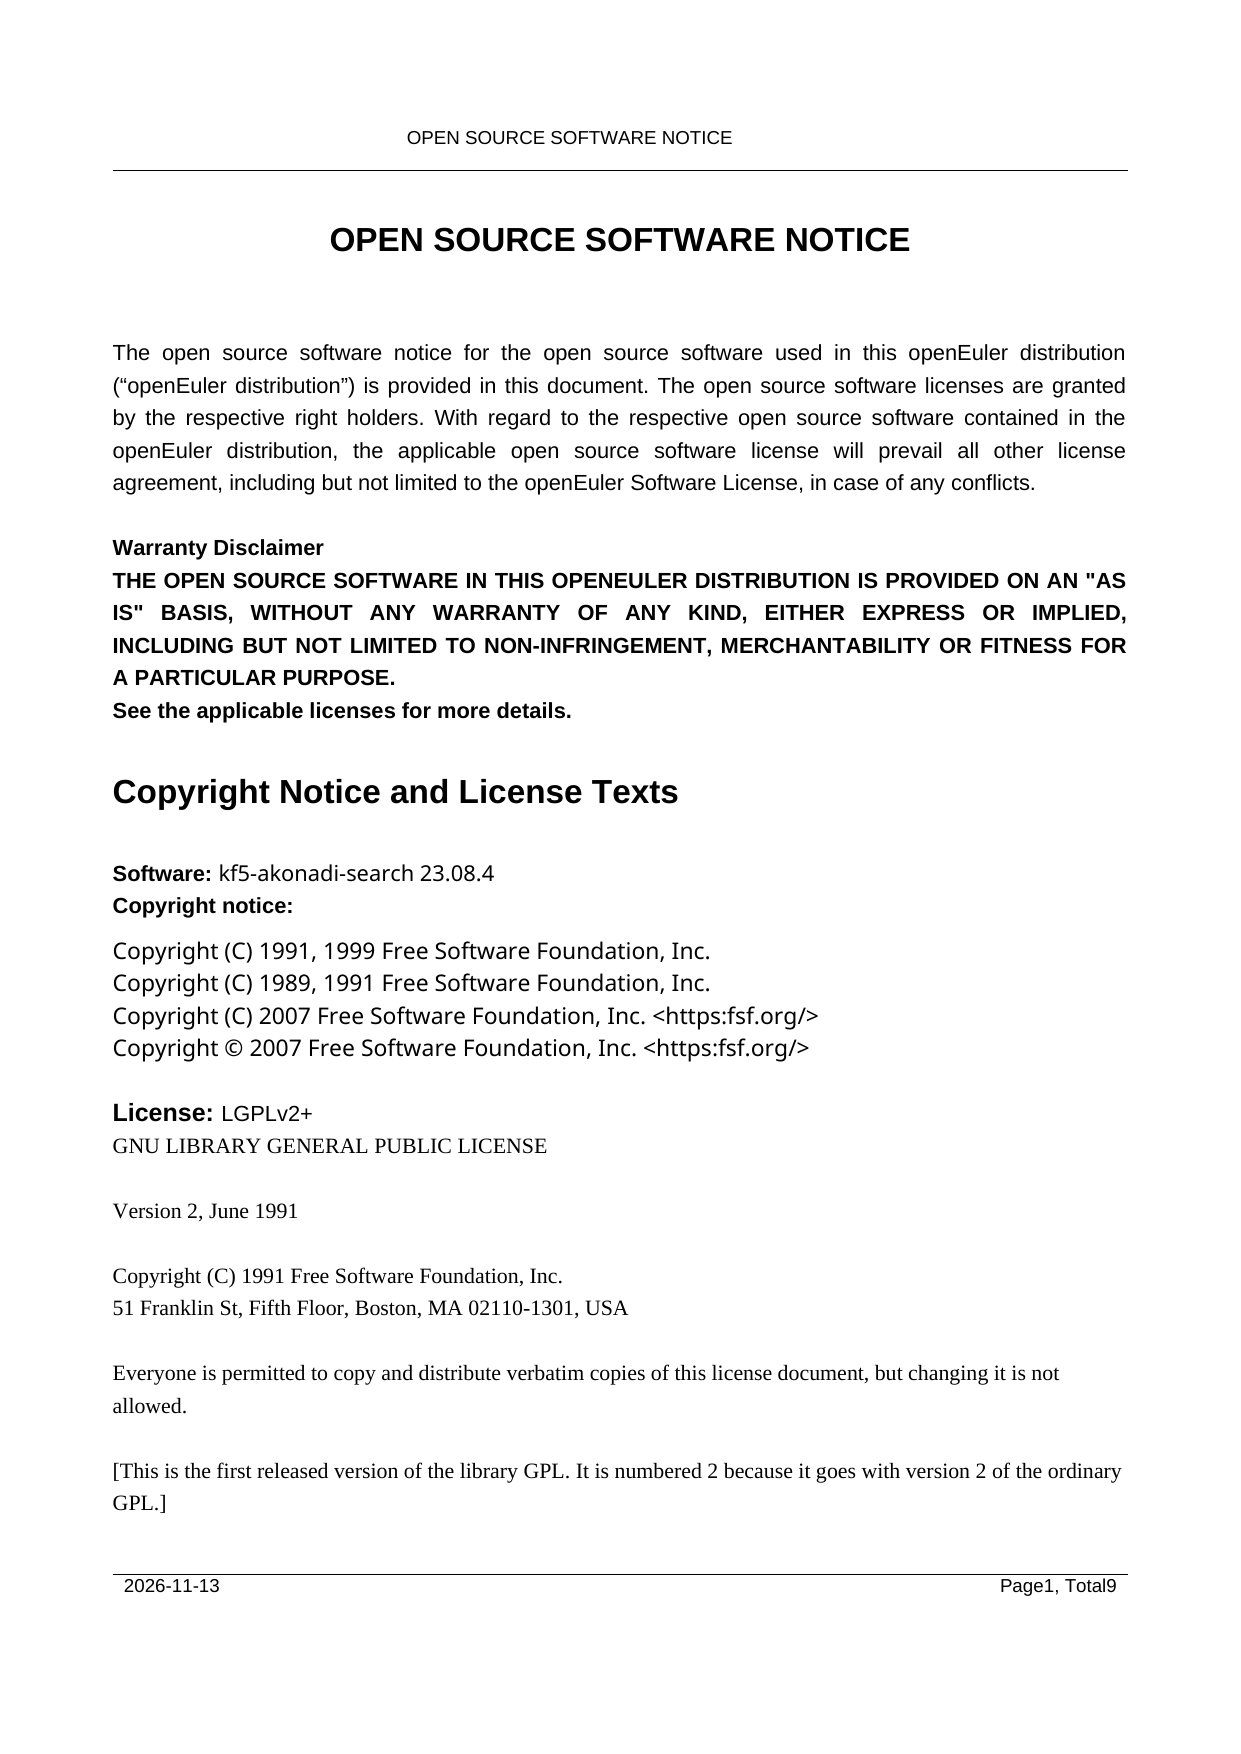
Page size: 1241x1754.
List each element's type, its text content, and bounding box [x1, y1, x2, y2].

text The open source software notice for the open source software used in this openEuler distribution (“openEuler distribution”) is provided in this document. The open source software licenses are granted by the respective right holders. With regard to the respective open source software contained in the openEuler distribution, the applicable open source software license will prevail all other license agreement, including but not limited to the openEuler Software License, in case of any conflicts. [112, 336, 1128, 499]
text Copyright (C) 1991, 1999 Free Software Foundation, Inc. Copyright (C) 1989, 1991 Free Software Foundation, Inc. Copyright (C) 2007 Free Software Foundation, Inc. <https:fsf.org/> Copyright © 2007 Free Software Foundation, Inc. <https:fsf.org/> [112, 934, 1128, 1096]
text THE OPEN SOURCE SOFTWARE IN THIS OPENEULER DISTRIBUTION IS PROVIDED ON AN "AS IS" BASIS, WITHOUT ANY WARRANTY OF ANY KIND, EITHER EXPRESS OR IMPLIED, INCLUDING BUT NOT LIMITED TO NON-INFRINGEMENT, MERCHANTABILITY OR FITNESS FOR A PARTICULAR PURPOSE. See the applicable licenses for more details. [112, 564, 1128, 726]
text Copyright Notice and License Texts [112, 759, 1128, 824]
text License: LGPLv2+ [112, 1096, 1128, 1129]
text OPEN SOURCE SOFTWARE NOTICE [112, 206, 1128, 271]
text Warranty Disclaimer [112, 531, 1128, 564]
title Software: kf5-akonadi-search 23.08.4 [112, 856, 1128, 889]
text Copyright notice: [112, 889, 1128, 921]
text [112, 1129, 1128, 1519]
